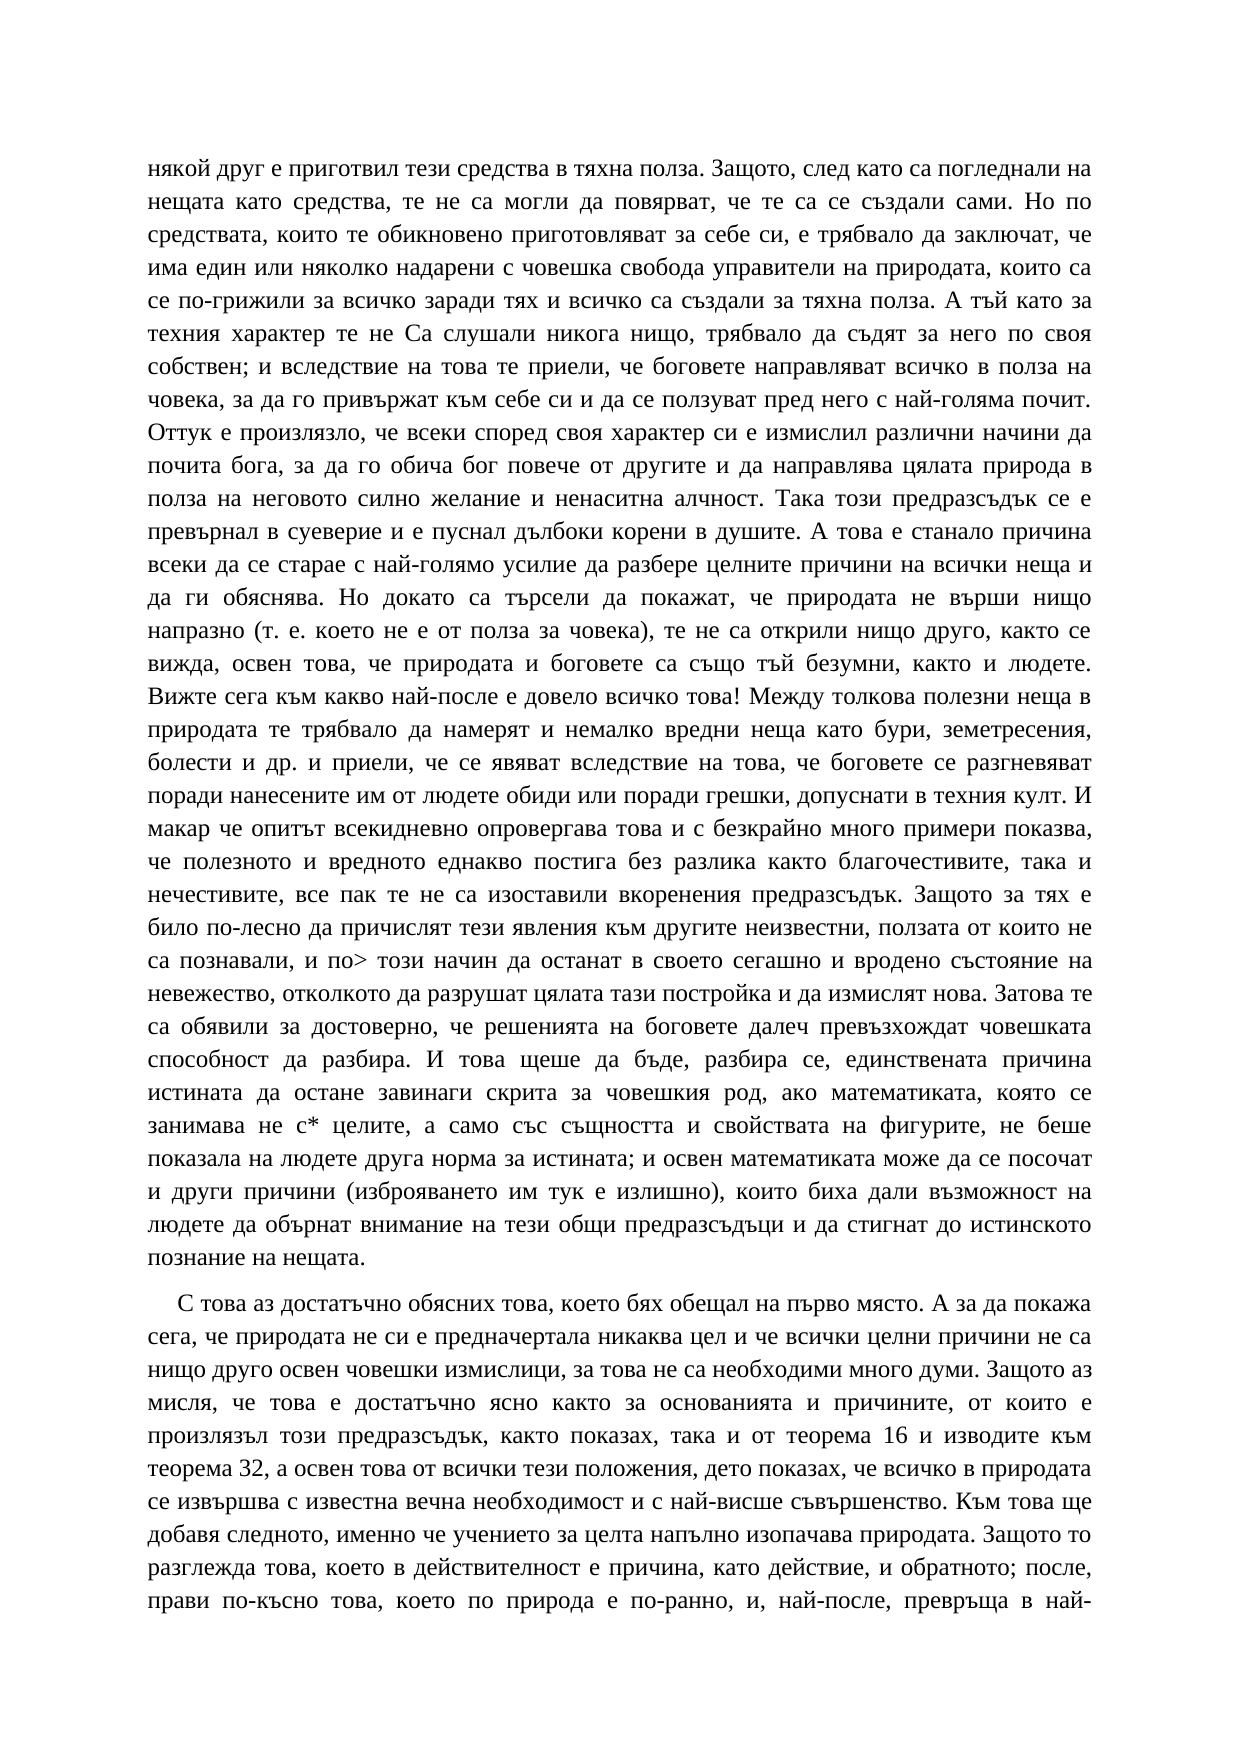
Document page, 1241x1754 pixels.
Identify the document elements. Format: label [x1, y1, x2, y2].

text [147, 153, 1093, 1271]
text [147, 1288, 1093, 1614]
